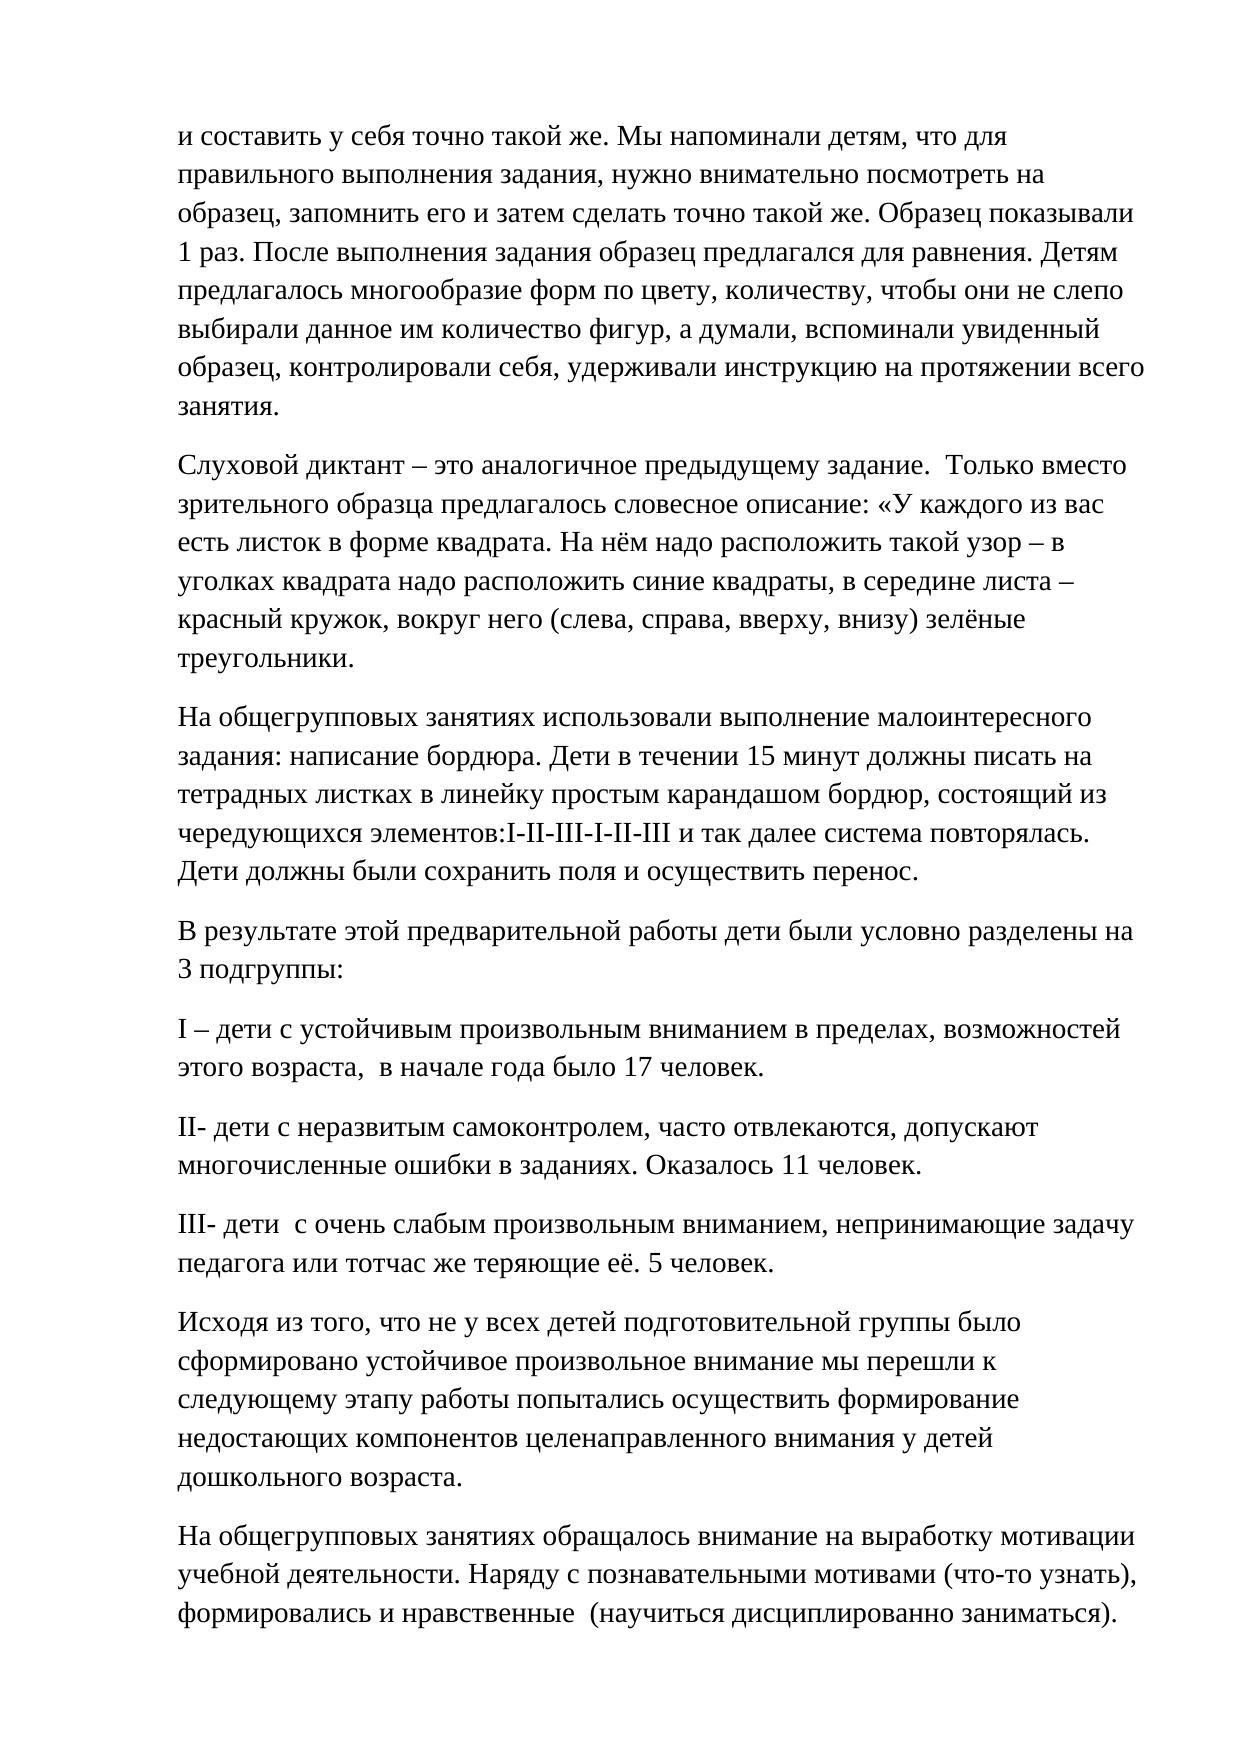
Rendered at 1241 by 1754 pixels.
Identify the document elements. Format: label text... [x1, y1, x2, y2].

text I – дети с устойчивым произвольным вниманием в пределах, возможностей этого возраста, в начале года было 17 человек. [177, 1011, 1152, 1083]
text На общегрупповых занятиях использовали выполнение малоинтересного задания: написание бордюра. Дети в течении 15 минут должны писать на тетрадных листках в линейку простым карандашом бордюр, состоящий из чередующихся элементов:I-II-III-I-II-III и так далее система повторялась. Дети должны были сохранить поля и осуществить перенос. [177, 699, 1152, 887]
text III- дети с очень слабым произвольным вниманием, непринимающие задачу педагога или тотчас же теряющие её. 5 человек. [177, 1207, 1152, 1279]
text Слуховой диктант – это аналогичное предыдущему задание. Только вместо зрительного образца предлагалось словесное описание: «У каждого из вас есть листок в форме квадрата. На нём надо расположить такой узор – в уголках квадрата надо расположить синие квадраты, в середине листа – красный кружок, вокруг него (слева, справа, вверху, внизу) зелёные треугольники. [177, 447, 1152, 673]
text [177, 118, 1152, 421]
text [177, 1518, 1152, 1629]
text В результате этой предварительной работы дети были условно разделены на 3 подгруппы: [177, 913, 1152, 985]
text II- дети с неразвитым самоконтролем, часто отвлекаются, допускают многочисленные ошибки в заданиях. Оказалось 11 человек. [177, 1109, 1152, 1181]
text Исходя из того, что не у всех детей подготовительной группы было сформировано устойчивое произвольное внимание мы перешли к следующему этапу работы попытались осуществить формирование недостающих компонентов целенаправленного внимания у детей дошкольного возраста. [177, 1304, 1152, 1492]
